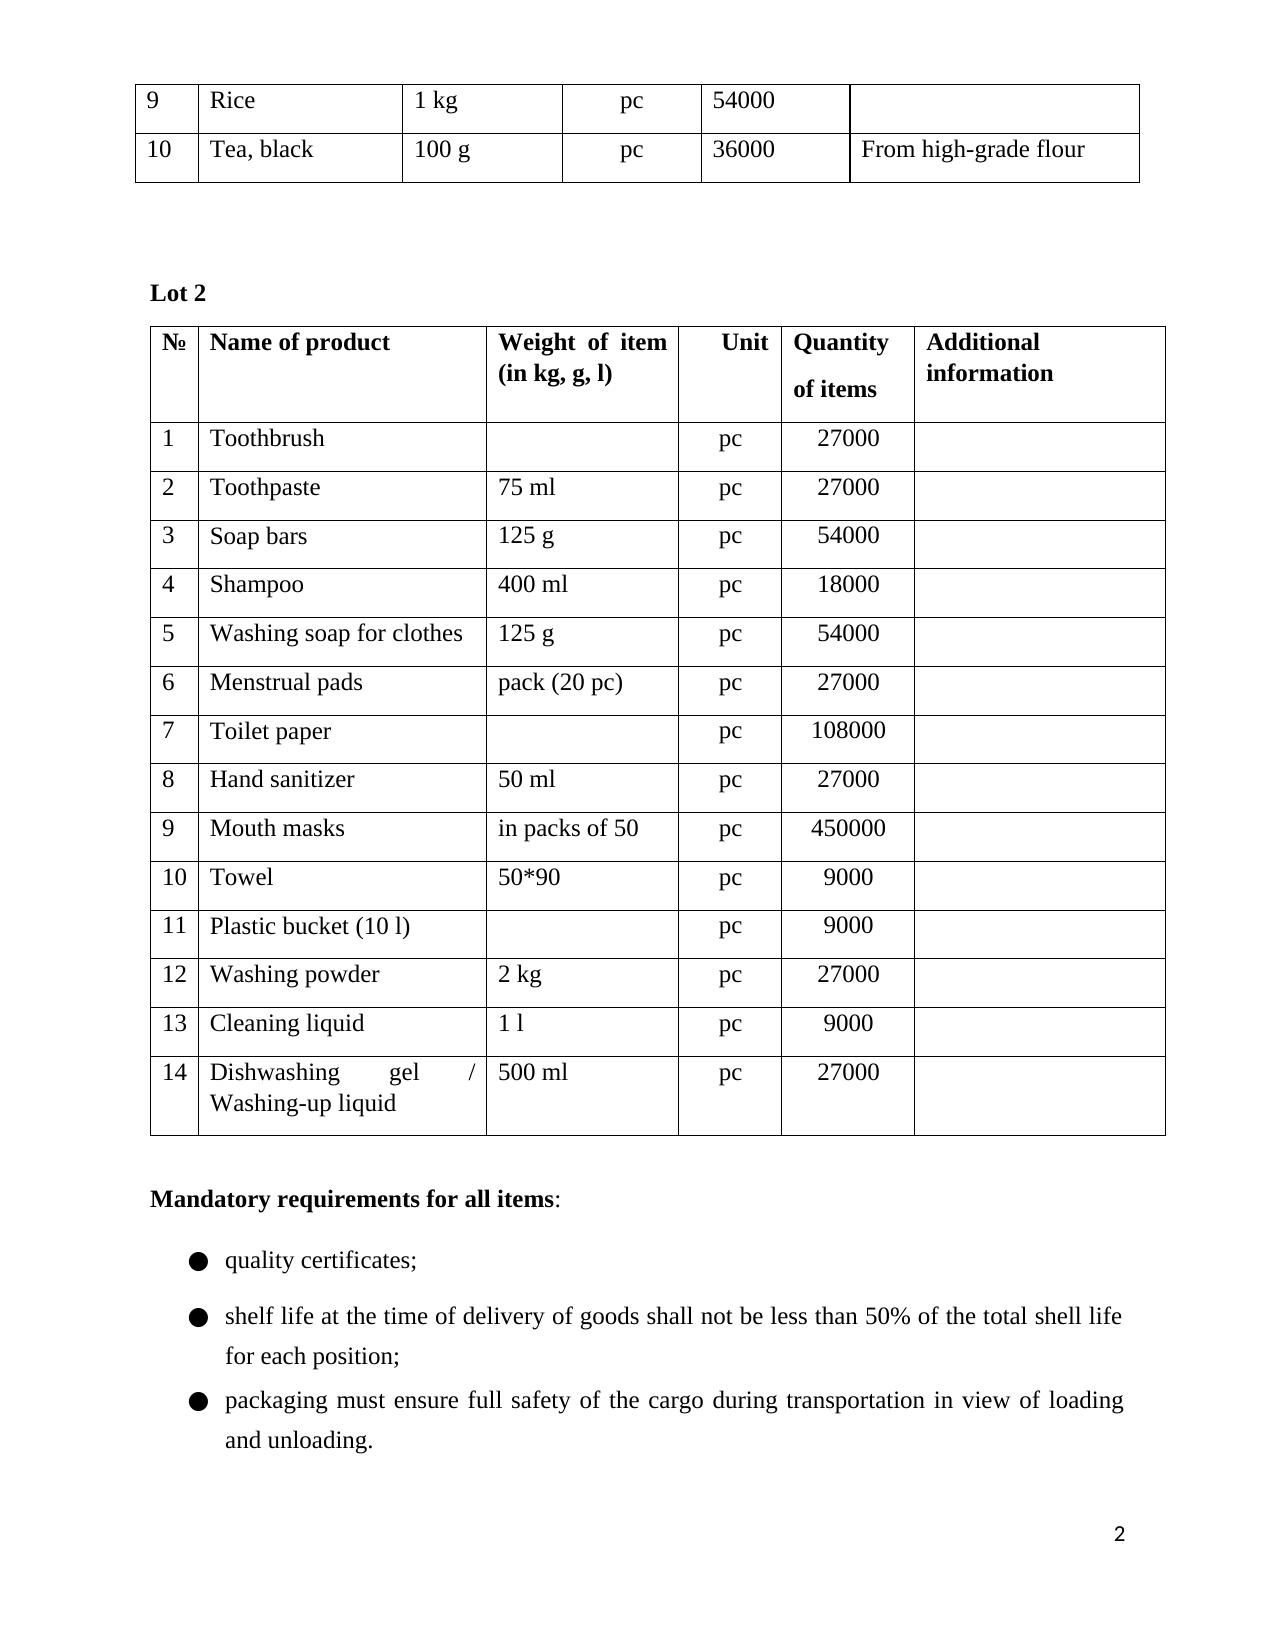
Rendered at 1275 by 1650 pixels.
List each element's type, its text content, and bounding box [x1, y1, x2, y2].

table_header Name of product [199, 327, 486, 422]
table_cell 27000 [782, 472, 914, 519]
table_cell 3 [151, 521, 198, 568]
table_cell [915, 1057, 1165, 1135]
table_cell Washing powder [199, 959, 486, 1007]
table_cell 54000 [702, 85, 849, 133]
table_header Weight of item (in kg, g, l) [487, 327, 678, 422]
table_cell 9 [151, 813, 198, 861]
table_cell 27000 [782, 423, 914, 471]
table_cell [487, 716, 678, 763]
table_cell 11 [151, 911, 198, 958]
table_cell 36000 [702, 134, 849, 182]
table_cell [915, 862, 1165, 909]
table_cell [915, 813, 1165, 861]
table_cell 450000 [782, 813, 914, 861]
list shelf life at the time of delivery of goods shall not be less than 50% of the total shell life for each position; [187, 1287, 1125, 1369]
table_header Unit [679, 327, 781, 422]
table_cell pc [679, 1057, 781, 1135]
table_cell Toothbrush [199, 423, 486, 471]
list packaging must ensure full safety of the cargo during transportation in view of loading and unloading. [187, 1372, 1125, 1454]
table_cell [851, 85, 1139, 133]
table_cell 27000 [782, 667, 914, 714]
table_cell pc [563, 134, 701, 182]
table_cell 4 [151, 569, 198, 617]
table_cell Dishwashing gel / Washing-up liquid [199, 1057, 486, 1135]
table_cell Cleaning liquid [199, 1008, 486, 1056]
table_cell 13 [151, 1008, 198, 1056]
table_cell 9000 [782, 862, 914, 909]
table_header № [151, 327, 198, 422]
table_cell 9000 [782, 1008, 914, 1056]
text Lot 2 [150, 278, 1125, 307]
table_cell 75 ml [487, 472, 678, 519]
table_cell Soap bars [199, 521, 486, 568]
table_cell pc [679, 716, 781, 763]
table_cell pc [679, 667, 781, 714]
table_cell 500 ml [487, 1057, 678, 1135]
table_cell [915, 521, 1165, 568]
table_cell pc [679, 1008, 781, 1056]
table_cell 9 [136, 85, 198, 133]
table_cell [915, 667, 1165, 714]
table_cell [915, 569, 1165, 617]
table_cell [915, 472, 1165, 519]
table_cell 18000 [782, 569, 914, 617]
table_cell Plastic bucket (10 l) [199, 911, 486, 958]
table_cell 50*90 [487, 862, 678, 909]
list quality certificates; [187, 1232, 1125, 1283]
table_cell 1 [151, 423, 198, 471]
table_cell pc [679, 862, 781, 909]
table_cell pc [679, 813, 781, 861]
table_cell Towel [199, 862, 486, 909]
table_cell Rice [199, 85, 402, 133]
table_cell 27000 [782, 764, 914, 812]
table_cell pc [679, 569, 781, 617]
table_cell 8 [151, 764, 198, 812]
table_cell [915, 1008, 1165, 1056]
table_cell Hand sanitizer [199, 764, 486, 812]
table_cell in packs of 50 [487, 813, 678, 861]
table_cell [915, 716, 1165, 763]
table_cell 100 g [403, 134, 562, 182]
table_cell 27000 [782, 1057, 914, 1135]
table_cell 50 ml [487, 764, 678, 812]
table_cell 54000 [782, 618, 914, 666]
table_cell Washing soap for clothes [199, 618, 486, 666]
table_cell 12 [151, 959, 198, 1007]
table_cell [487, 423, 678, 471]
table_cell [915, 423, 1165, 471]
table_cell From high-grade flour [851, 134, 1139, 182]
table_cell 1 l [487, 1008, 678, 1056]
table_cell pc [679, 959, 781, 1007]
table_cell [915, 959, 1165, 1007]
table_cell 10 [151, 862, 198, 909]
table_cell 2 kg [487, 959, 678, 1007]
table_cell pc [679, 911, 781, 958]
table_cell [487, 911, 678, 958]
table_cell Toilet paper [199, 716, 486, 763]
table_cell [915, 764, 1165, 812]
table_cell pc [679, 521, 781, 568]
text Mandatory requirements for all items: [150, 1184, 1125, 1213]
table_cell pc [679, 764, 781, 812]
table_cell pc [679, 472, 781, 519]
table_header Quantity of items [782, 327, 914, 422]
table_header Additional information [915, 327, 1165, 422]
table_cell Shampoo [199, 569, 486, 617]
table_cell Tea, black [199, 134, 402, 182]
table_cell pc [563, 85, 701, 133]
table_cell [915, 618, 1165, 666]
table_cell 14 [151, 1057, 198, 1135]
table_cell 10 [136, 134, 198, 182]
table_cell [915, 911, 1165, 958]
table_cell 6 [151, 667, 198, 714]
table_cell 125 g [487, 521, 678, 568]
table_cell pc [679, 423, 781, 471]
table_cell 108000 [782, 716, 914, 763]
table_cell Menstrual pads [199, 667, 486, 714]
table_cell Toothpaste [199, 472, 486, 519]
table_cell pc [679, 618, 781, 666]
table_cell 7 [151, 716, 198, 763]
table_cell 54000 [782, 521, 914, 568]
table_cell 1 kg [403, 85, 562, 133]
table_cell 125 g [487, 618, 678, 666]
table_cell pack (20 pc) [487, 667, 678, 714]
table_cell 9000 [782, 911, 914, 958]
table_cell 27000 [782, 959, 914, 1007]
table_cell Mouth masks [199, 813, 486, 861]
table_cell 400 ml [487, 569, 678, 617]
table_cell 2 [151, 472, 198, 519]
table_cell 5 [151, 618, 198, 666]
